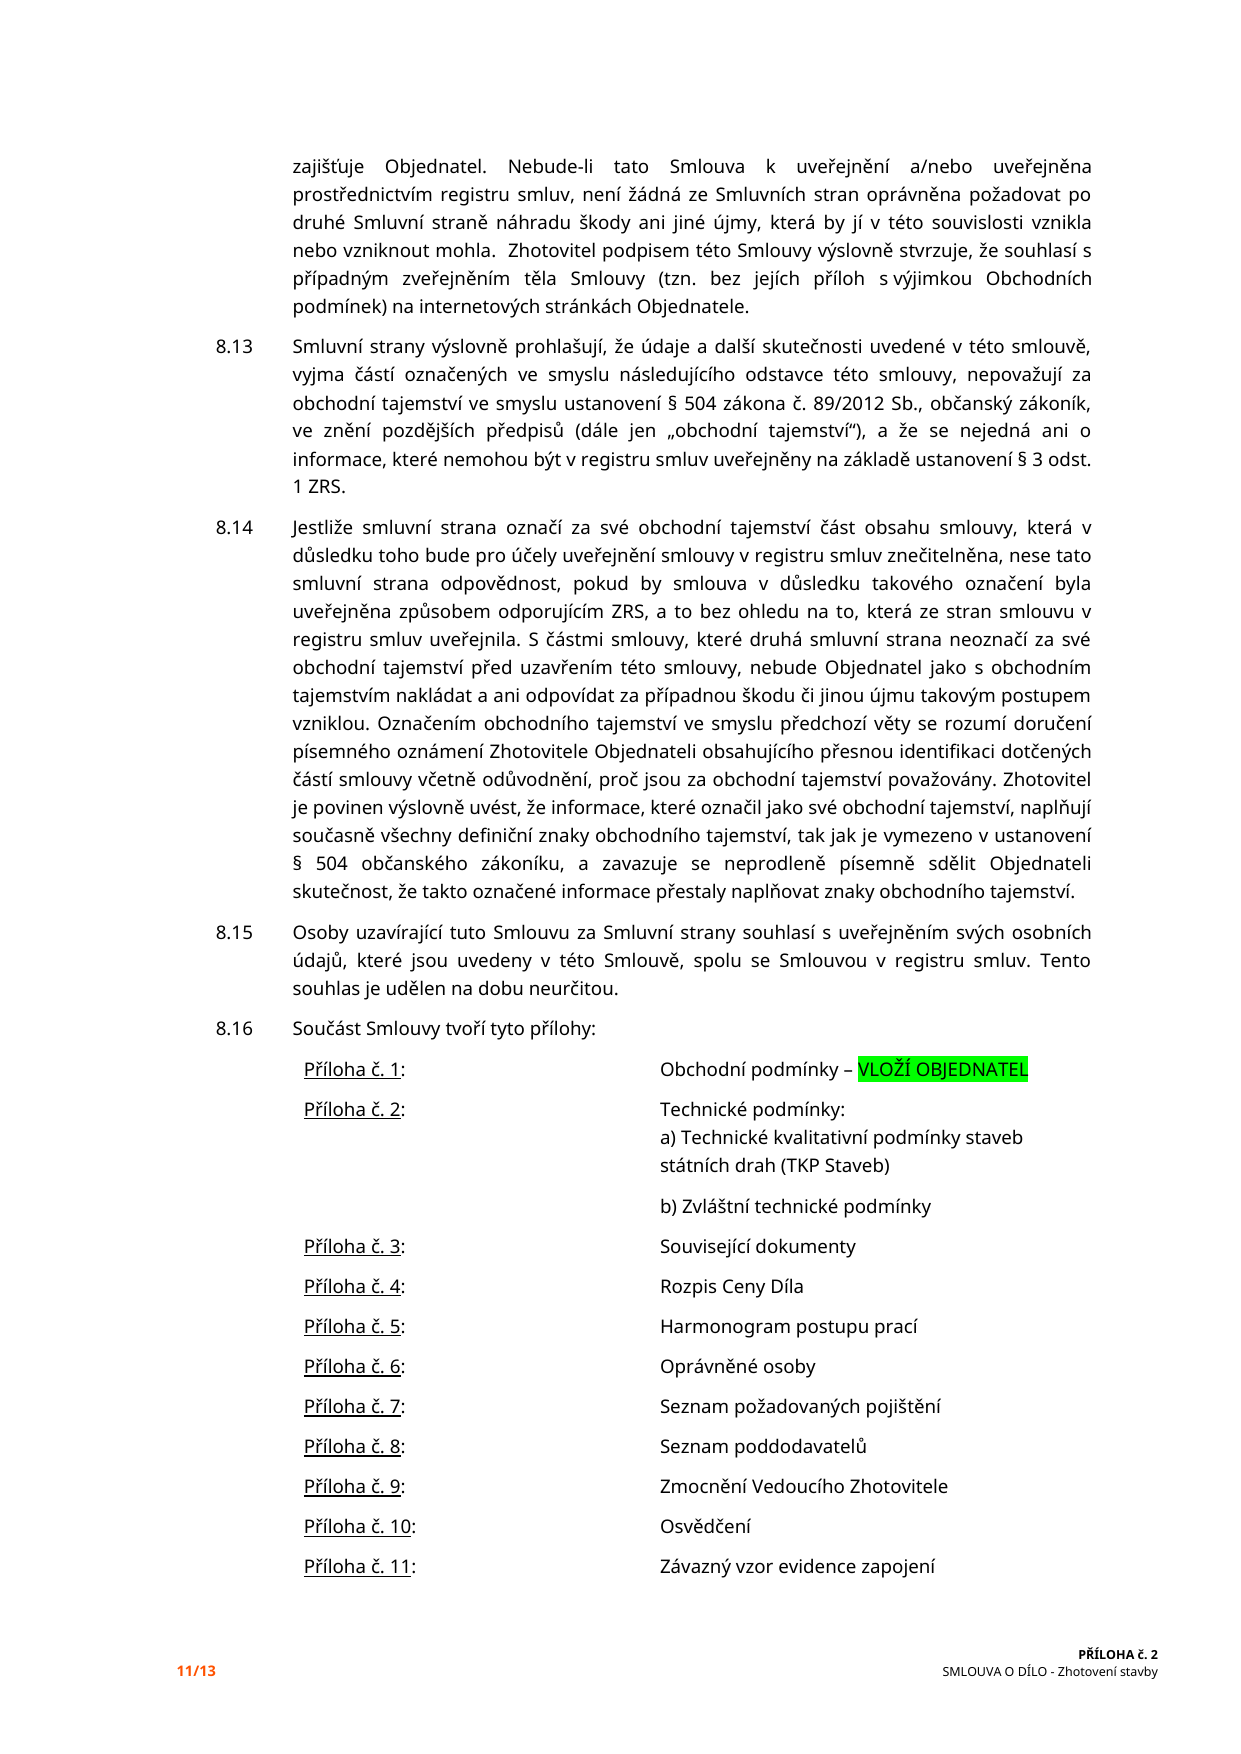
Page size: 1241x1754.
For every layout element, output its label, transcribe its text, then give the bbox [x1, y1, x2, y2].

table_cell Příloha č. 3: [216, 1233, 572, 1273]
table_header Obchodní podmínky – VLOŽÍ OBJEDNATEL [572, 1056, 1092, 1096]
table_cell Zmocnění Vedoucího Zhotovitele [572, 1474, 1092, 1514]
table_cell Harmonogram postupu prací [572, 1313, 1092, 1353]
table_cell Rozpis Ceny Díla [572, 1273, 1092, 1313]
text Jestliže smluvní strana označí za své obchodní tajemství část obsahu smlouvy, která v důsledku toho bude pro účely uveřejnění smlouvy v registru smluv znečitelněna, nese tato smluvní strana odpovědnost, pokud by smlouva v důsledku takového označení byla uveřejněna způsobem odporujícím ZRS, a to bez ohledu na to, která ze stran smlouvu v registru smluv uveřejnila. S částmi smlouvy, které druhá smluvní strana neoznačí za své obchodní tajemství před uzavřením této smlouvy, nebude Objednatel jako s obchodním tajemstvím nakládat a ani odpovídat za případnou škodu či jinou újmu takovým postupem vzniklou. Označením obchodního tajemství ve smyslu předchozí věty se rozumí doručení písemného oznámení Zhotovitele Objednateli obsahujícího přesnou identifikaci dotčených částí smlouvy včetně odůvodnění, proč jsou za obchodní tajemství považovány. Zhotovitel je povinen výslovně uvést, že informace, které označil jako své obchodní tajemství, naplňují současně všechny definiční znaky obchodního tajemství, tak jak je vymezeno v ustanovení § 504 občanského zákoníku, a zavazuje se neprodleně písemně sdělit Objednateli skutečnost, že takto označené informace přestaly naplňovat znaky obchodního tajemství. [216, 514, 1092, 904]
table_cell Příloha č. 8: [216, 1434, 572, 1474]
table_cell Příloha č. 6: [216, 1353, 572, 1393]
table_cell Příloha č. 7: [216, 1394, 572, 1433]
table_header Příloha č. 1: [216, 1056, 572, 1096]
table_cell Seznam požadovaných pojištění [572, 1394, 1092, 1433]
table_cell Příloha č. 9: [216, 1474, 572, 1514]
table_cell Příloha č. 2: [216, 1096, 572, 1233]
table_cell Související dokumenty [572, 1233, 1092, 1273]
table_cell Příloha č. 11: [216, 1554, 572, 1594]
text Smluvní strany výslovně prohlašují, že údaje a další skutečnosti uvedené v této smlouvě, vyjma částí označených ve smyslu následujícího odstavce této smlouvy, nepovažují za obchodní tajemství ve smyslu ustanovení § 504 zákona č. 89/2012 Sb., občanský zákoník, ve znění pozdějších předpisů (dále jen „obchodní tajemství“), a že se nejedná ani o informace, které nemohou být v registru smluv uveřejněny na základě ustanovení § 3 odst. 1 ZRS. [216, 334, 1092, 499]
table_cell Osvědčení [572, 1514, 1092, 1554]
table_cell Seznam poddodavatelů [572, 1434, 1092, 1474]
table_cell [572, 1554, 1092, 1594]
table_cell Technické podmínky: a) Technické kvalitativní podmínky staveb státních drah (TKP Staveb) b) Zvláštní technické podmínky [572, 1096, 1092, 1233]
table_cell Příloha č. 4: [216, 1273, 572, 1313]
table_cell Příloha č. 5: [216, 1313, 572, 1353]
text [216, 153, 1092, 319]
table_cell Příloha č. 10: [216, 1514, 572, 1554]
text Součást Smlouvy tvoří tyto přílohy: [216, 1016, 1092, 1041]
table_cell Oprávněné osoby [572, 1353, 1092, 1393]
text Osoby uzavírající tuto Smlouvu za Smluvní strany souhlasí s uveřejněním svých osobních údajů, které jsou uvedeny v této Smlouvě, spolu se Smlouvou v registru smluv. Tento souhlas je udělen na dobu neurčitou. [216, 919, 1092, 1001]
